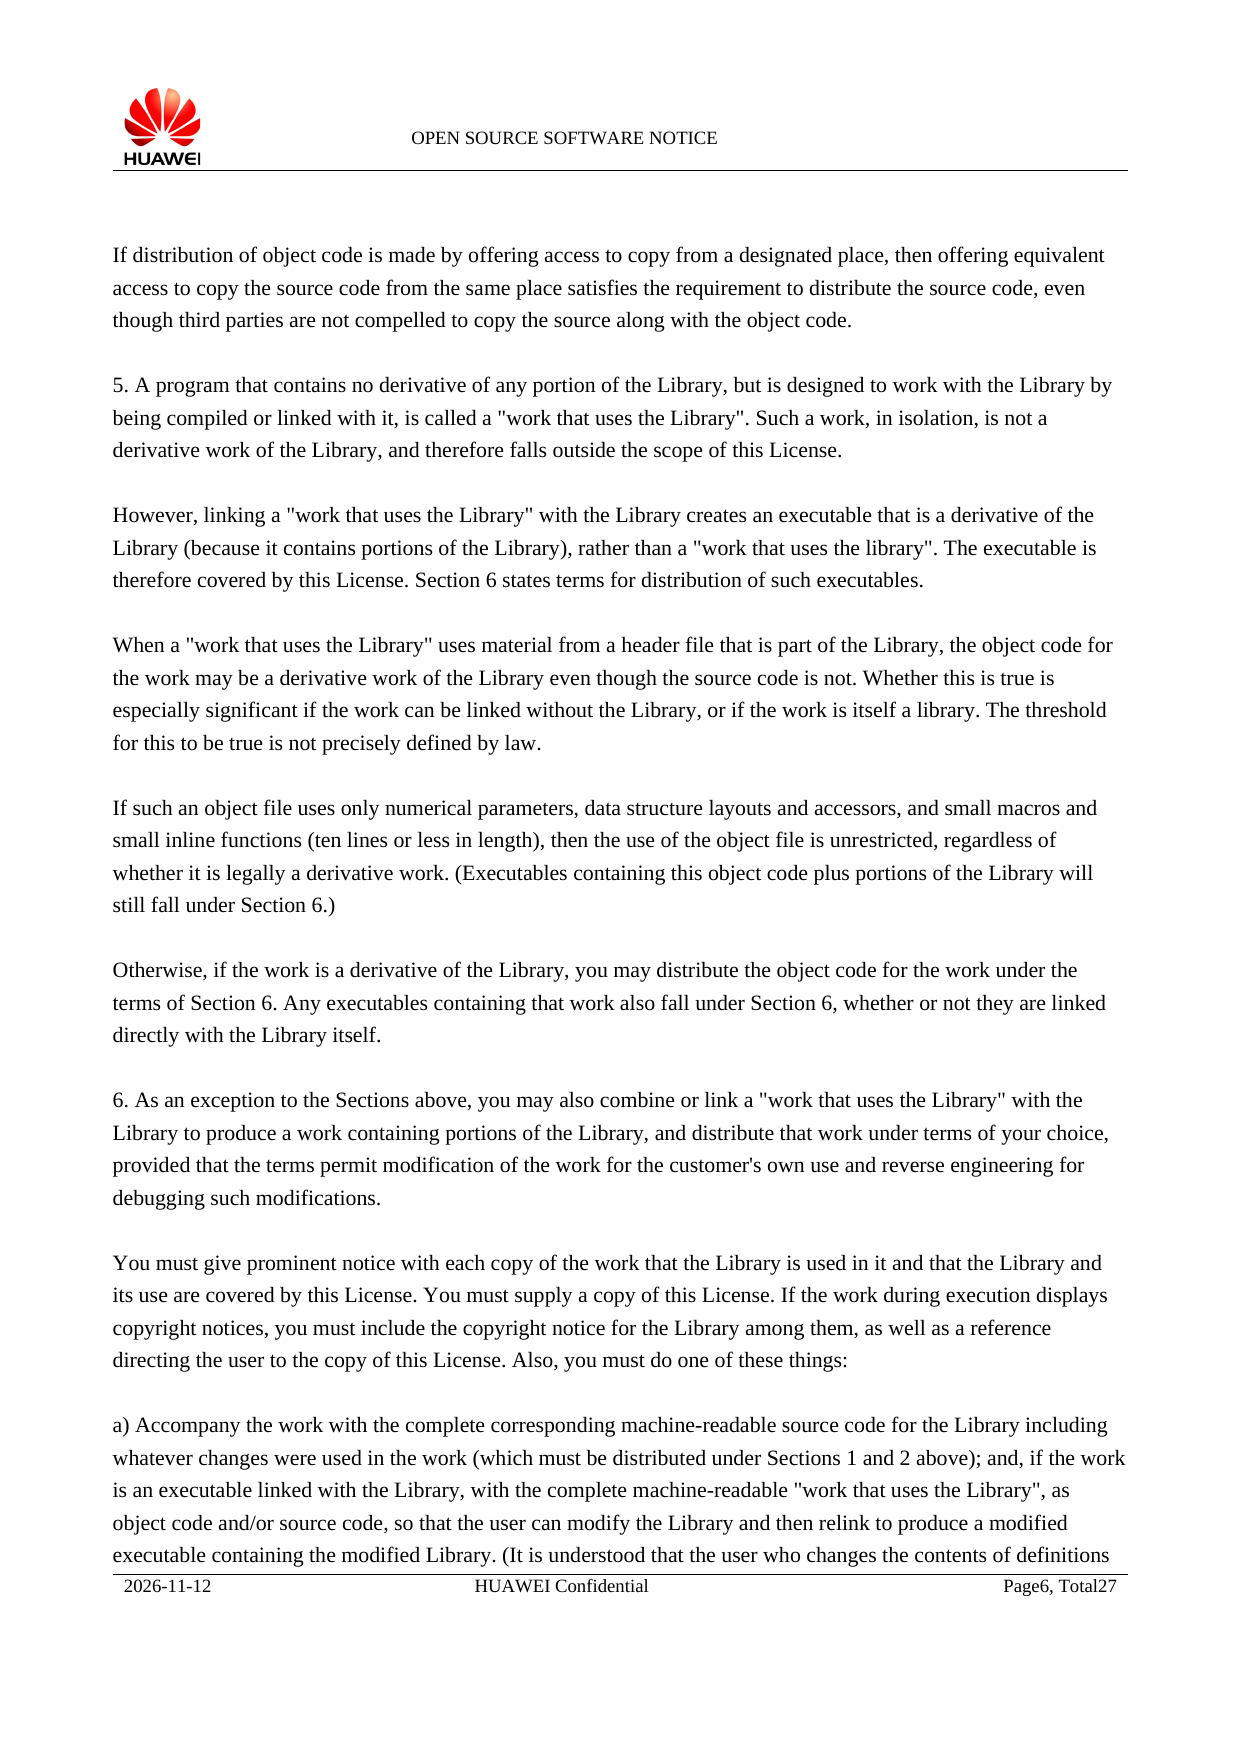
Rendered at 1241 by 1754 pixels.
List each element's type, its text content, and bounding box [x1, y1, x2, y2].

picture [124, 88, 201, 165]
